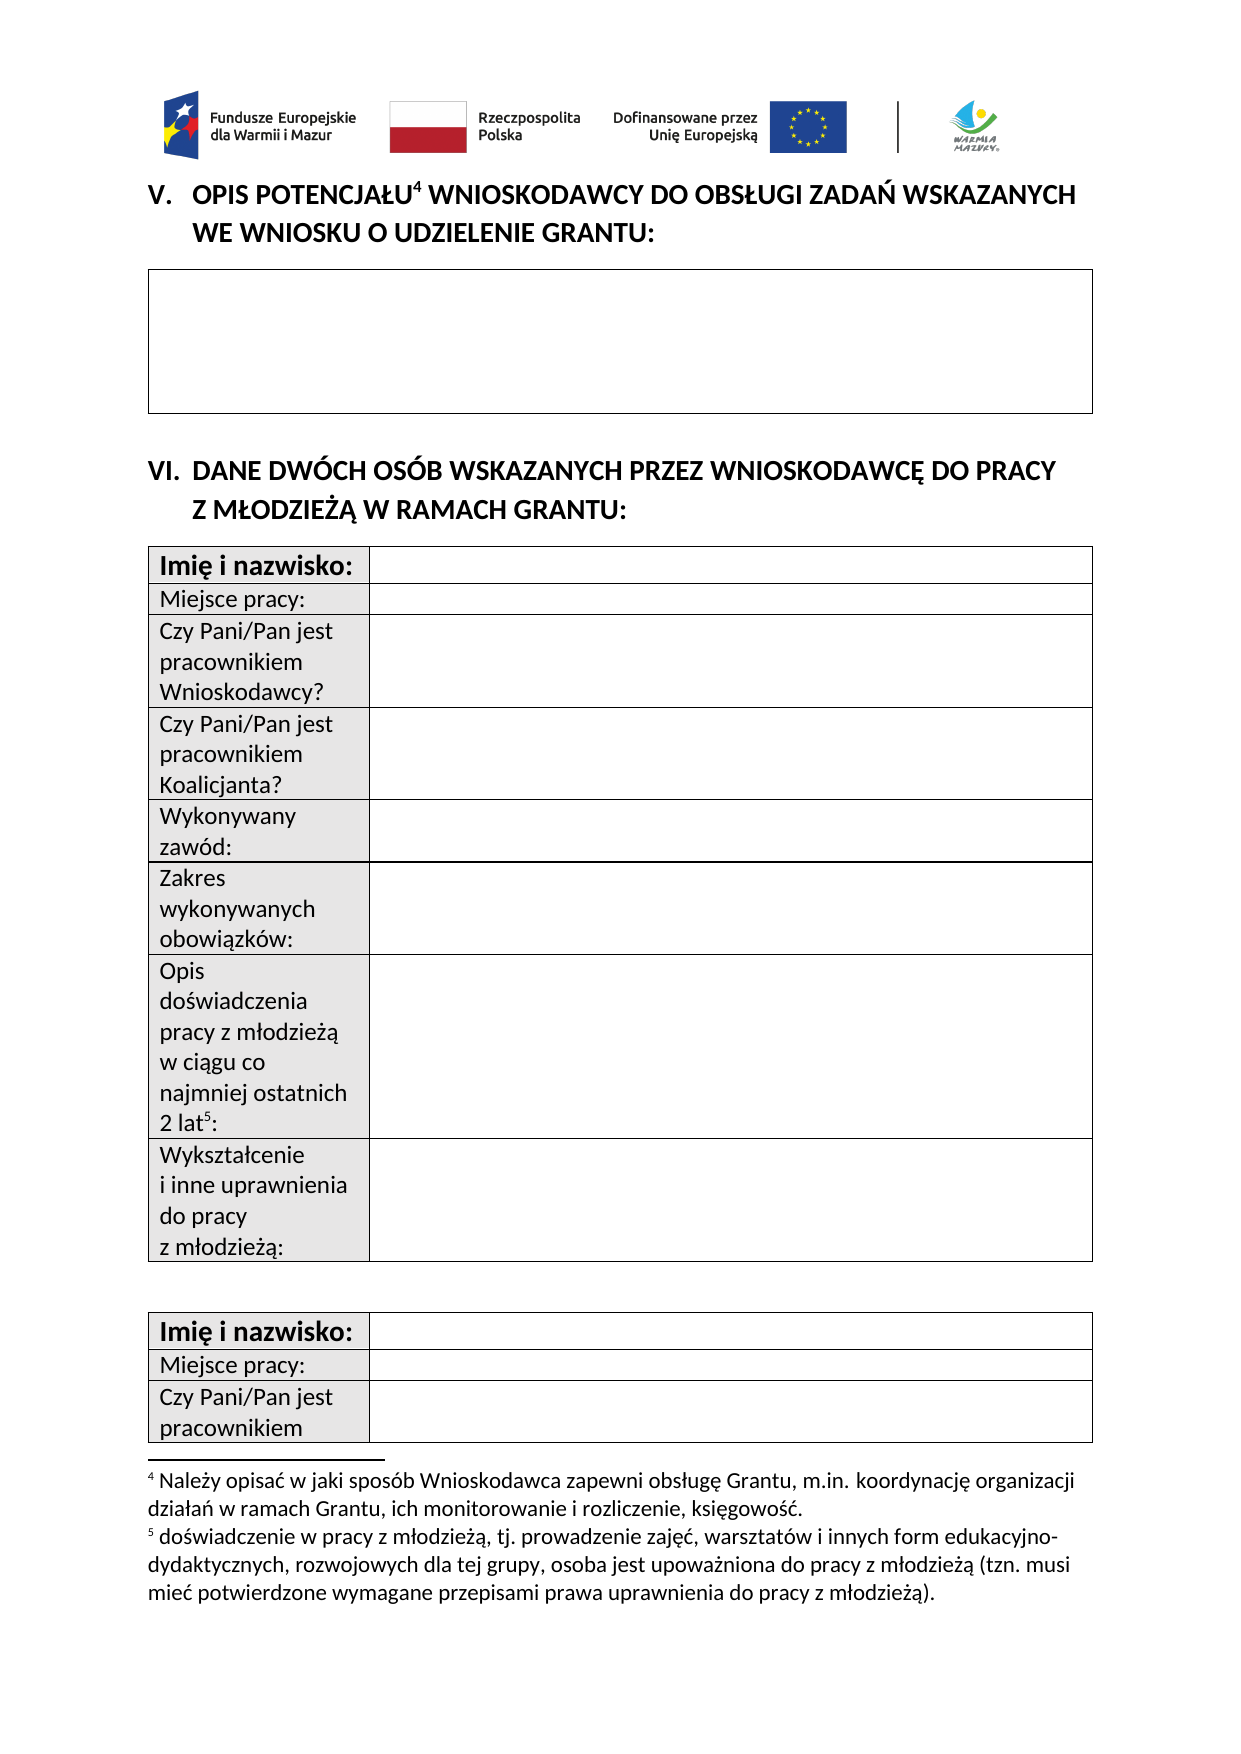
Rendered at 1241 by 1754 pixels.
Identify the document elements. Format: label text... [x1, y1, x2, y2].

table_header [370, 547, 1092, 582]
table_header Imię i nazwisko: [149, 547, 369, 582]
table_cell Wykształcenie i inne uprawnienia do pracy z młodzieżą: [149, 1139, 369, 1261]
table_cell Miejsce pracy: [149, 584, 369, 614]
table_cell [370, 800, 1092, 861]
table_cell [370, 708, 1092, 799]
table_cell [370, 584, 1092, 614]
table_cell [370, 955, 1092, 1138]
table_cell [370, 1139, 1092, 1261]
table_header [370, 1313, 1092, 1348]
picture [147, 73, 1093, 176]
table_header [149, 270, 1092, 413]
table_header Imię i nazwisko: [149, 1313, 369, 1348]
list DANE DWÓCH OSÓB WSKAZANYCH PRZEZ WNIOSKODAWCĘ DO PRACY Z MŁODZIEŻĄ W RAMACH GRANTU: [148, 452, 1093, 526]
table_cell Czy Pani/Pan jest pracownikiem Wnioskodawcy? [149, 615, 369, 707]
table_cell [370, 615, 1092, 707]
table_cell [370, 1350, 1092, 1380]
table_cell Czy Pani/Pan jest pracownikiem Koalicjanta? [149, 708, 369, 799]
table_cell [370, 863, 1092, 954]
table_cell Opis doświadczenia pracy z młodzieżą w ciągu co najmniej ostatnich 2 lat: [149, 955, 369, 1138]
table_cell Czy Pani/Pan jest pracownikiem Wnioskodawcy? [149, 1381, 369, 1442]
table_cell Miejsce pracy: [149, 1350, 369, 1380]
table_cell [370, 1381, 1092, 1442]
list OPIS POTENCJAŁU WNIOSKODAWCY DO OBSŁUGI ZADAŃ WSKAZANYCH WE WNIOSKU O UDZIELENIE GRANTU: [148, 176, 1093, 250]
table_cell Wykonywany zawód: [149, 800, 369, 861]
table_cell Zakres wykonywanych obowiązków: [149, 863, 369, 954]
